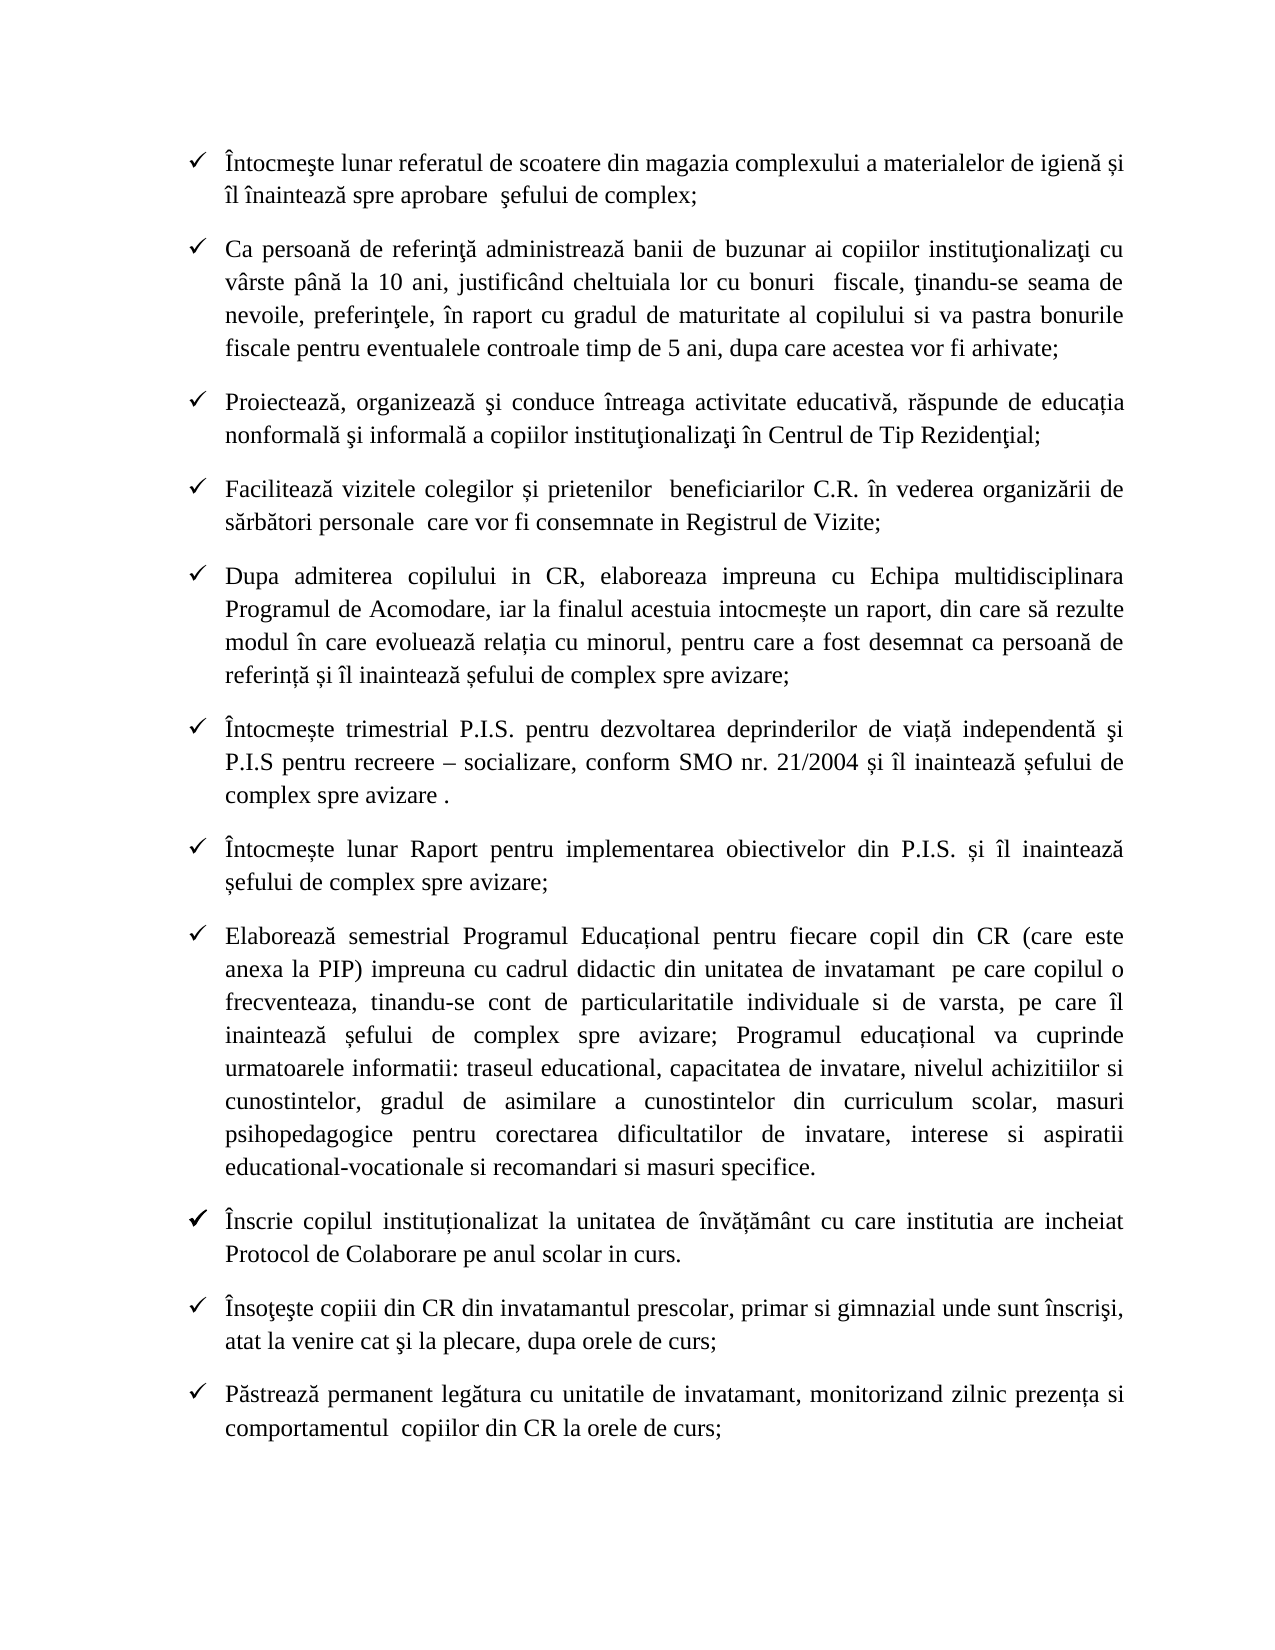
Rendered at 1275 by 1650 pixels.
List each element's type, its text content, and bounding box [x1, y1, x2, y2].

list Facilitează vizitele colegilor și prietenilor beneficiarilor C.R. în vederea organizării de sărbători personale care vor fi consemnate in Registrul de Vizite; [187, 474, 1125, 536]
list Proiectează, organizează şi conduce întreaga activitate educativă, răspunde de educația nonformală şi informală a copiilor instituţionalizaţi în Centrul de Tip Rezidenţial; [187, 387, 1125, 449]
list Dupa admiterea copilului in CR, elaboreaza impreuna cu Echipa multidisciplinara Programul de Acomodare, iar la finalul acestuia intocmește un raport, din care să rezulte modul în care evoluează relația cu minorul, pentru care a fost desemnat ca persoană de referință și îl inaintează șefului de complex spre avizare; [187, 561, 1125, 689]
list Ca persoană de referinţă administrează banii de buzunar ai copiilor instituţionalizaţi cu vârste până la 10 ani, justificând cheltuiala lor cu bonuri fiscale, ţinandu-se seama de nevoile, preferinţele, în raport cu gradul de maturitate al copilului si va pastra bonurile fiscale pentru eventualele controale timp de 5 ani, dupa care acestea vor fi arhivate; [187, 234, 1125, 362]
list Elaborează semestrial Programul Educațional pentru fiecare copil din CR (care este anexa la PIP) impreuna cu cadrul didactic din unitatea de invatamant pe care copilul o frecventeaza, tinandu-se cont de particularitatile individuale si de varsta, pe care îl inaintează șefului de complex spre avizare; Programul educațional va cuprinde urmatoarele informatii: traseul educational, capacitatea de invatare, nivelul achizitiilor si cunostintelor, gradul de asimilare a cunostintelor din curriculum scolar, masuri psihopedagogice pentru corectarea dificultatilor de invatare, interese si aspiratii educational-vocationale si recomandari si masuri specifice. [187, 921, 1125, 1181]
list Întocmeşte lunar referatul de scoatere din magazia complexului a materialelor de igienă și îl înaintează spre aprobare şefului de complex; [187, 148, 1125, 209]
list Înscrie copilul instituționalizat la unitatea de învățământ cu care institutia are incheiat Protocol de Colaborare pe anul scolar in curs. [187, 1206, 1125, 1268]
list Însoţeşte copiii din CR din invatamantul prescolar, primar si gimnazial unde sunt înscrişi, atat la venire cat şi la plecare, dupa orele de curs; [187, 1293, 1125, 1354]
list Întocmește trimestrial P.I.S. pentru dezvoltarea deprinderilor de viață independentă şi P.I.S pentru recreere – socializare, conform SMO nr. 21/2004 și îl inaintează șefului de complex spre avizare . [187, 714, 1125, 809]
list Întocmește lunar Raport pentru implementarea obiectivelor din P.I.S. și îl inaintează șefului de complex spre avizare; [187, 834, 1125, 896]
list Păstrează permanent legătura cu unitatile de invatamant, monitorizand zilnic prezența si comportamentul copiilor din CR la orele de curs; [187, 1379, 1125, 1441]
